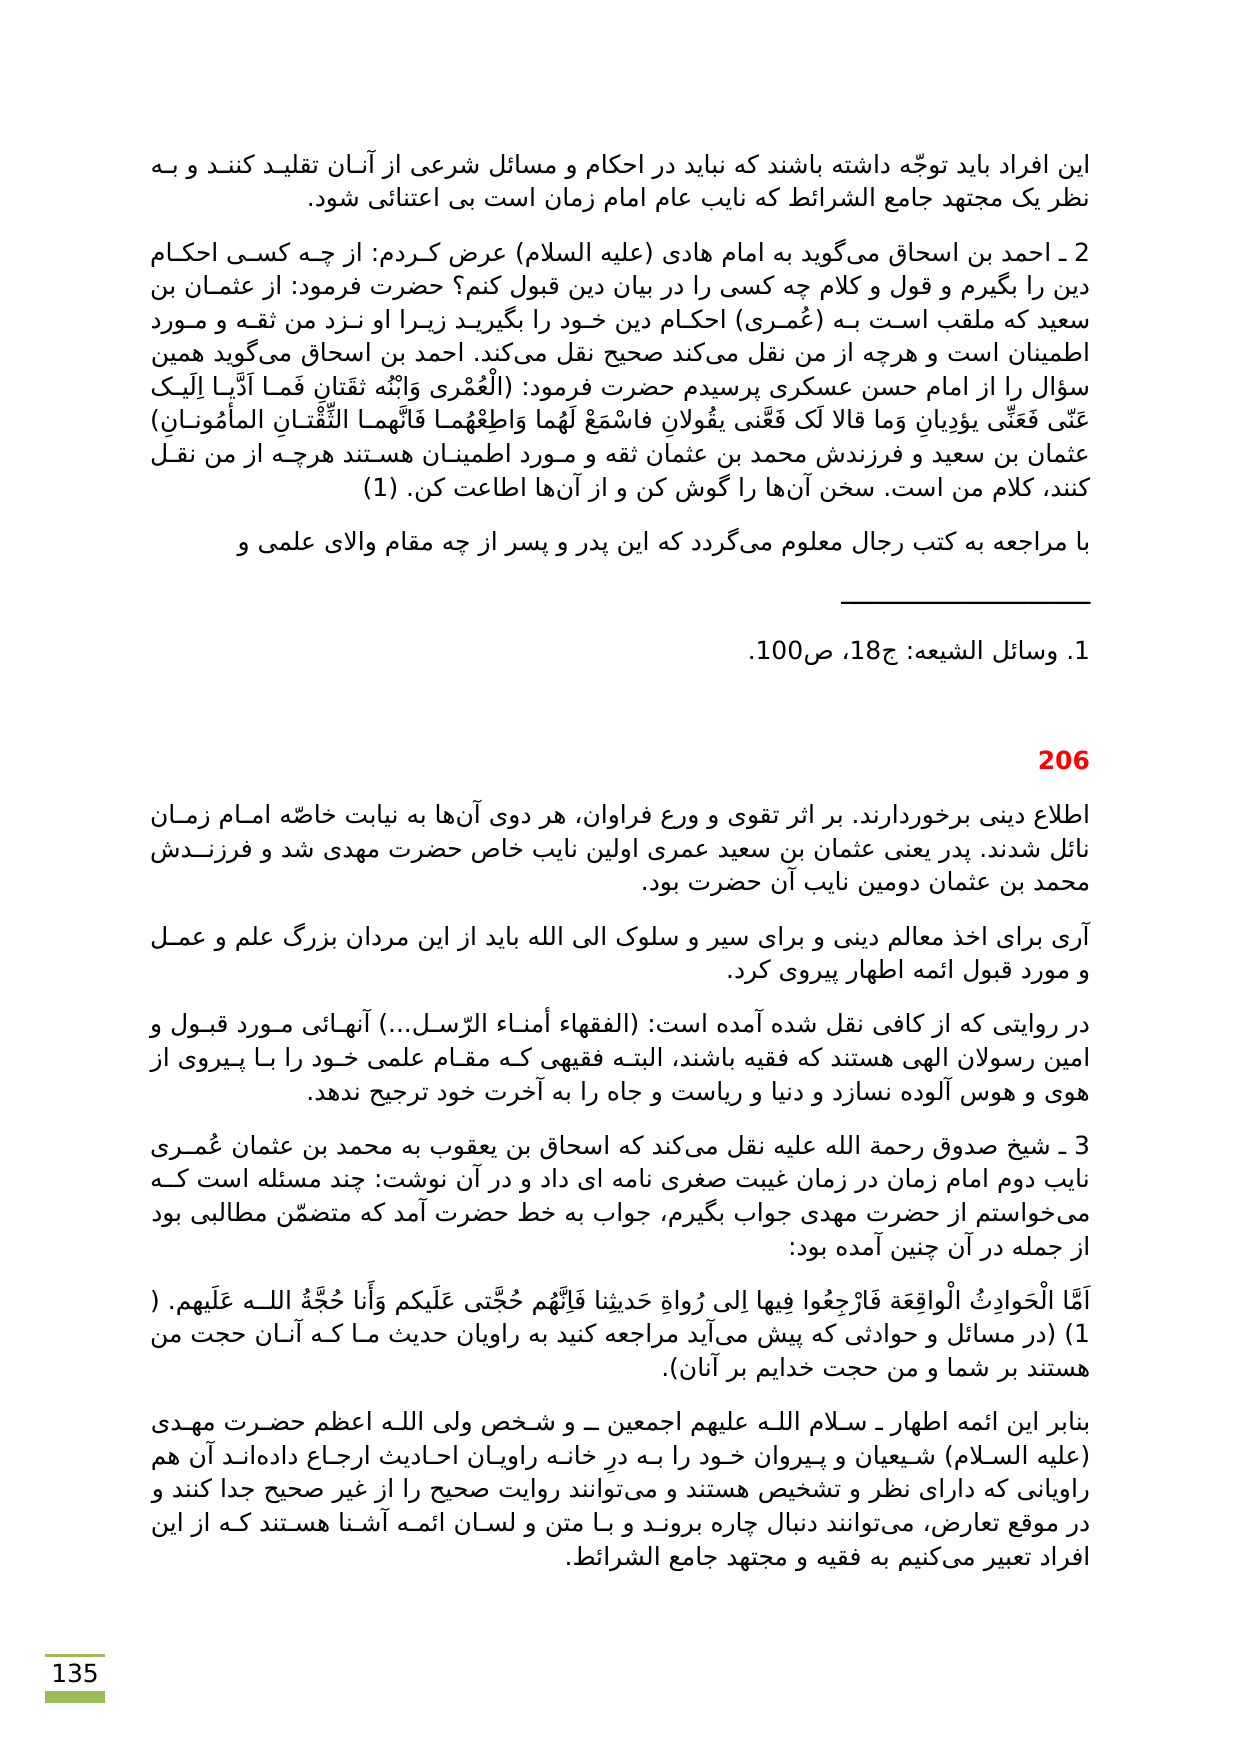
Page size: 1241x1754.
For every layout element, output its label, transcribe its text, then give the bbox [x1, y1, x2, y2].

text 2 ـ احمد بن اسحاق می‌گوید به امام هادی (علیه السلام) عرض کردم: از چه کسی احکام دین را بگیرم و قول و کلام چه کسی را در بیان دین قبول کنم؟ حضرت فرمود: از عثمان بن سعید که ملقب است به (عُمری) احکام دین خود را بگیرید زیرا او نزد من ثقه و مورد اطمینان است و هرچه از من نقل می‌کند صحیح نقل می‌کند. احمد بن اسحاق می‌گوید همین سؤال را از امام حسن عسکری پرسیدم حضرت فرمود: (الْعُمْری وَابْنُه ثقَتانِ فَما اَدَّیا اِلَیک عَنّی فَعَنِّی یؤدِیانِ وَما قالا لَک فَعَّنی یقُولانِ فاسْمَعْ لَهُما وَاطِعْهُما فَانَّهما الثِّقْتانِ المأمُونانِ) عثمان بن سعید و فرزندش محمد بن عثمان ثقه و مورد اطمینان هستند هرچه از من نقل کنند، کلام من است. سخن آن‌ها را گوش کن و از آن‌ها اطاعت کن. (1) [150, 238, 1090, 502]
text آری برای اخذ معالم دینی و برای سیر و سلوک الی الله باید از این مردان بزرگ علم و عمل و مورد قبول ائمه اطهار پیروی کرد. [150, 922, 1090, 984]
text بنابر این ائمه اطهار ـ سلام الله علیهم اجمعین ـ و شخص ولی الله اعظم حضرت مهدی (علیه السلام) شیعیان و پیروان خود را به درِ خانه راویان احادیث ارجاع داده‌اند آن هم راویانی که دارای نظر و تشخیص هستند و می‌توانند روایت صحیح را از غیر صحیح جدا کنند و در موقع تعارض، می‌توانند دنبال چاره بروند و با متن و لسان ائمه آشنا هستند که از این افراد تعبیر می‌کنیم به فقیه و مجتهد جامع الشرائط. [150, 1408, 1090, 1571]
text ــــــــــــــــــــــــــــــــــ [150, 581, 1090, 611]
text اطلاع دینی برخوردارند. بر اثر تقوی و ورع فراوان، هر دوی آن‌ها به نیابت خاصّه امام زمان نائل شدند. پدر یعنی عثمان بن سعید عمری اولین نایب خاص حضرت مهدی شد و فرزندش محمد بن عثمان دومین نایب آن حضرت بود. [150, 800, 1090, 897]
text در روایتی که از کافی نقل شده آمده است: (الفقهاء أمناء الرّسل...) آنهائی مورد قبول و امین رسولان الهی هستند که فقیه باشند، البته فقیهی که مقام علمی خود را با پیروی از هوی و هوس آلوده نسازد و دنیا و ریاست و جاه را به آخرت خود ترجیح ندهد. [150, 1010, 1090, 1106]
text با مراجعه به کتب رجال معلوم می‌گردد که این پدر و پسر از چه مقام والای علمی و [150, 527, 1090, 556]
text اَمَّا الْحَوادِثُ الْواقِعَة فَارْجِعُوا فِیها اِلی رُواةِ حَدیثِنا فَاِنَّهُم حُجَّتی عَلَیکم وَأَنا حُجَّةُ الله عَلَیهم. (1) (در مسائل و حوادثی که پیش می‌آید مراجعه کنید به راویان حدیث ما که آنان حجت من هستند بر شما و من حجت خدایم بر آنان). [150, 1286, 1090, 1382]
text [150, 150, 1090, 213]
text 1. وسائل الشیعه: ج18، ص100. [150, 636, 1090, 665]
text 206 [150, 746, 1090, 775]
text 3 ـ شیخ صدوق رحمة الله علیه نقل می‌کند که اسحاق بن یعقوب به محمد بن عثمان عُمری نایب دوم امام زمان در زمان غیبت صغری نامه ای داد و در آن نوشت: چند مسئله است که می‌خواستم از حضرت مهدی جواب بگیرم، جواب به خط حضرت آمد که متضمّن مطالبی بود از جمله در آن چنین آمده بود: [150, 1131, 1090, 1261]
